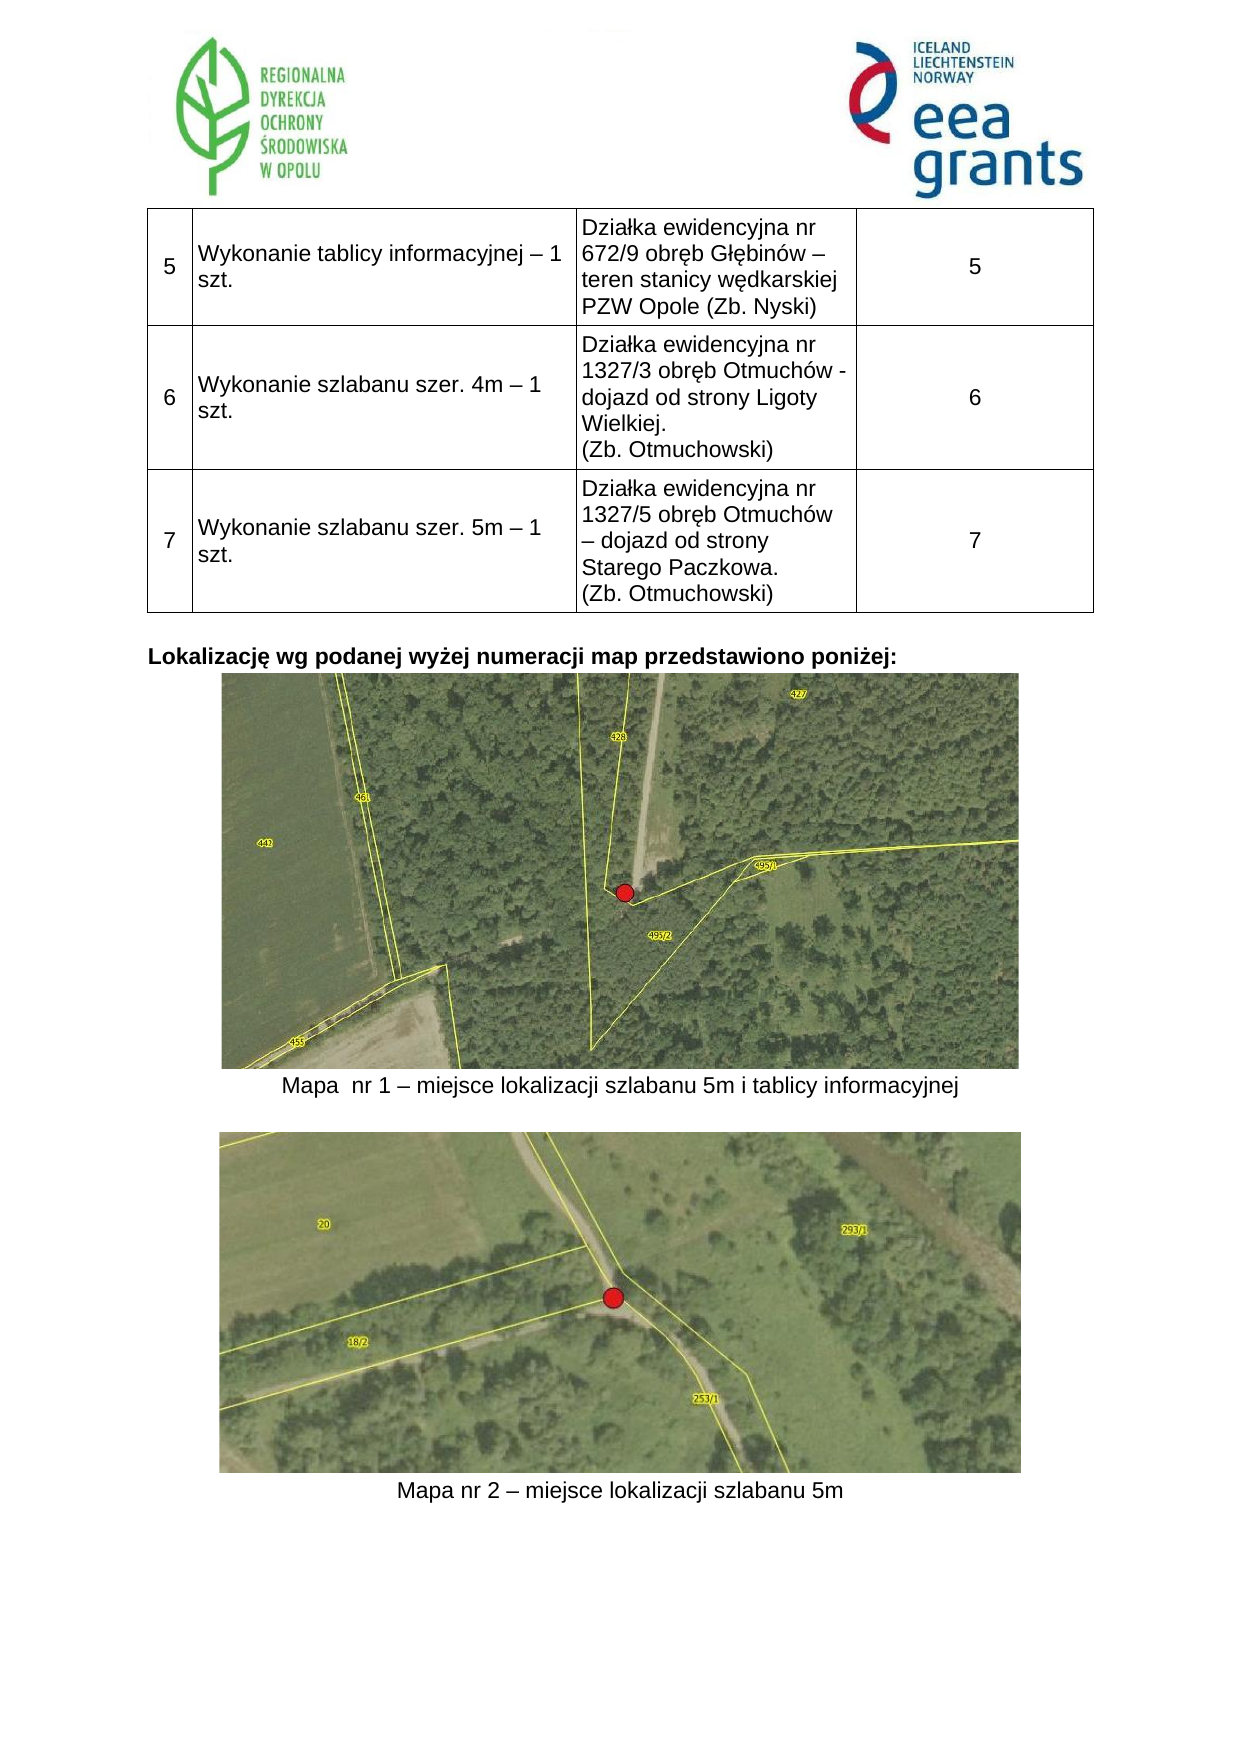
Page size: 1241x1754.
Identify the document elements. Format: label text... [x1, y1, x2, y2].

table_cell 7 [857, 470, 1093, 612]
table_cell Działka ewidencyjna nr 672/9 obręb Głębinów – teren stanicy wędkarskiej PZW Opole (Zb. Nyski) [577, 209, 856, 325]
table_cell 6 [857, 326, 1093, 468]
text Mapa nr 1 – miejsce lokalizacji szlabanu 5m i tablicy informacyjnej [148, 1072, 1093, 1099]
table_cell 5 [148, 209, 192, 325]
table_cell 5 [857, 209, 1093, 325]
table_cell 6 [148, 326, 192, 468]
table_cell Działka ewidencyjna nr 1327/5 obręb Otmuchów – dojazd od strony Starego Paczkowa. (Zb. Otmuchowski) [577, 470, 856, 612]
picture [221, 673, 1019, 1069]
table_cell 7 [148, 470, 192, 612]
table_cell Działka ewidencyjna nr 1327/3 obręb Otmuchów - dojazd od strony Ligoty Wielkiej. (Zb. Otmuchowski) [577, 326, 856, 468]
picture [147, 29, 1093, 208]
table_cell Wykonanie szlabanu szer. 4m – 1 szt. [193, 326, 576, 468]
text Lokalizację wg podanej wyżej numeracji map przedstawiono poniżej: [148, 643, 1093, 669]
picture [219, 1132, 1021, 1473]
table_cell Wykonanie szlabanu szer. 5m – 1 szt. [193, 470, 576, 612]
table_cell Wykonanie tablicy informacyjnej – 1 szt. [193, 209, 576, 325]
text Mapa nr 2 – miejsce lokalizacji szlabanu 5m [148, 1477, 1093, 1503]
